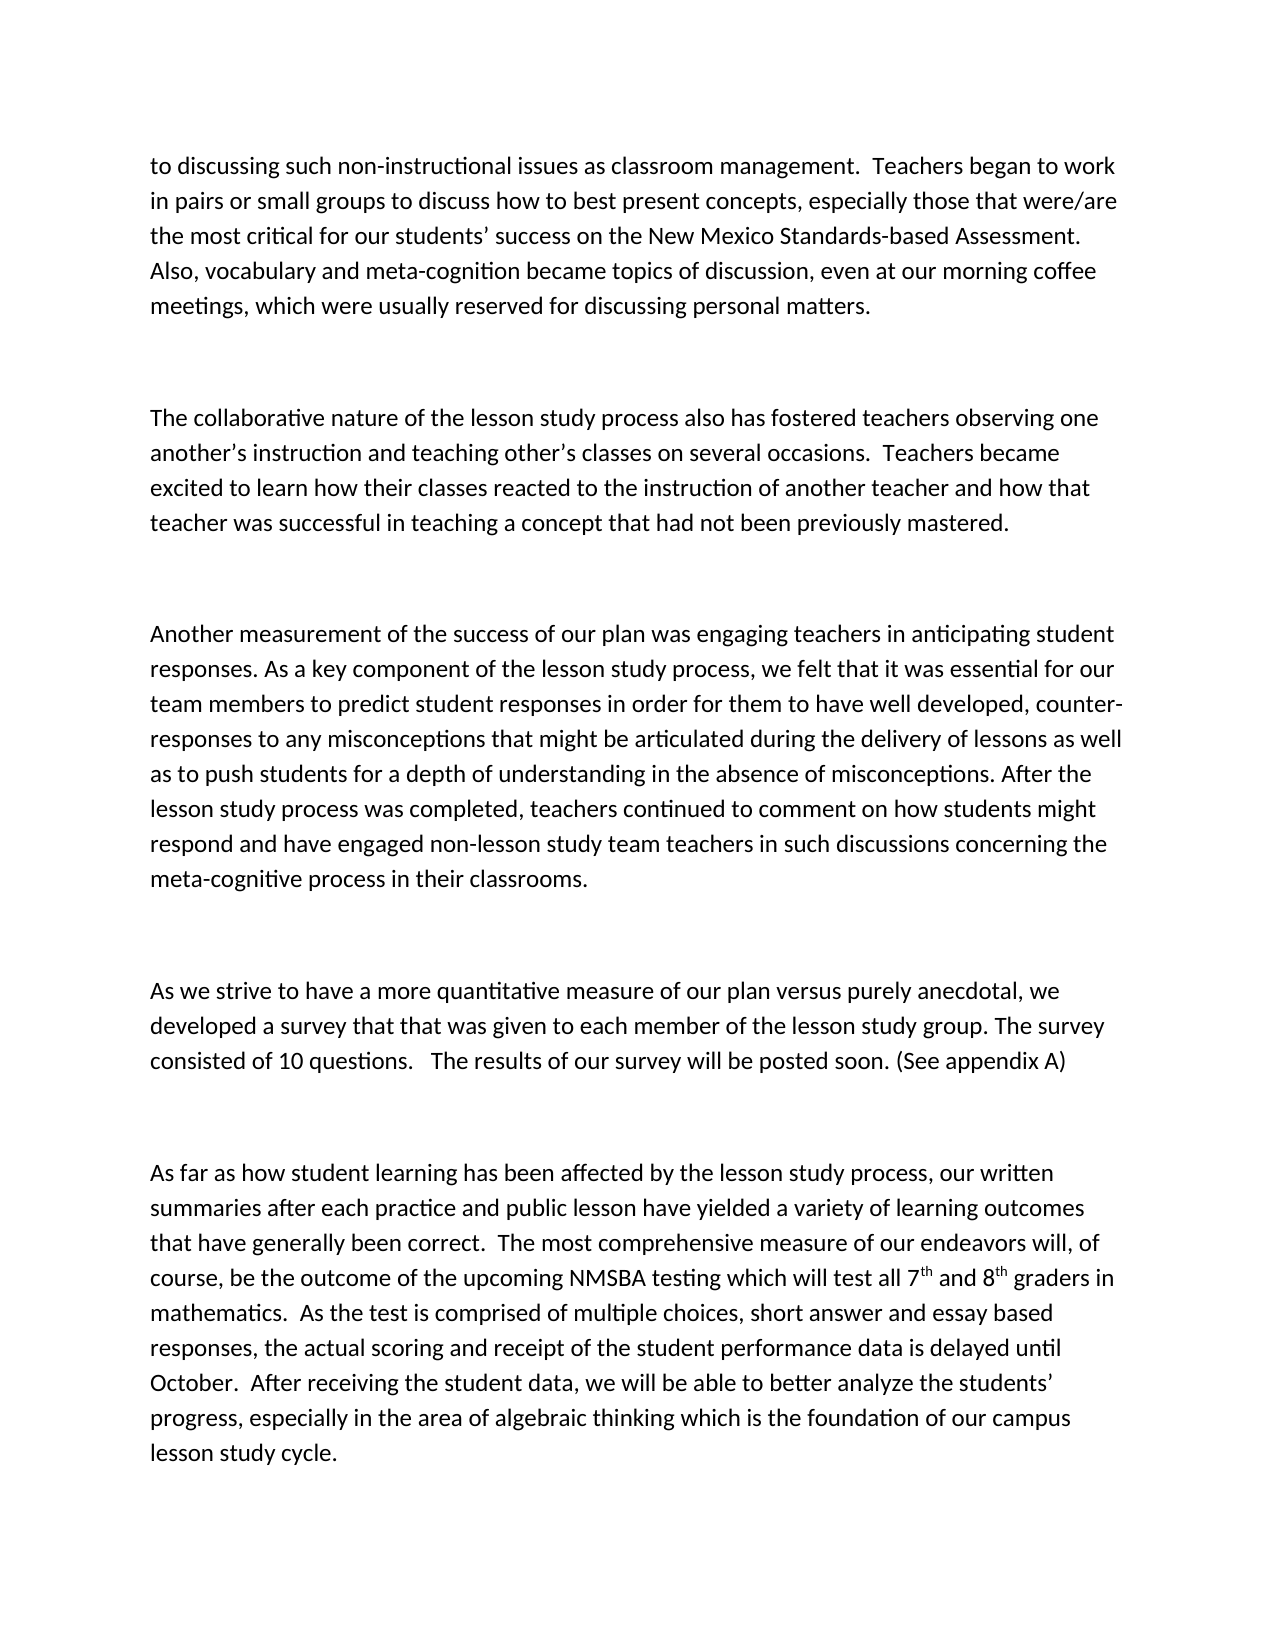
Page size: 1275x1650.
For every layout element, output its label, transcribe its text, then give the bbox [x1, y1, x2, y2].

text Another measurement of the success of our plan was engaging teachers in anticipating student responses. As a key component of the lesson study process, we felt that it was essential for our team members to predict student responses in order for them to have well developed, counter-responses to any misconceptions that might be articulated during the delivery of lessons as well as to push students for a depth of understanding in the absence of misconceptions. After the lesson study process was completed, teachers continued to comment on how students might respond and have engaged non-lesson study team teachers in such discussions concerning the meta-cognitive process in their classrooms. [150, 618, 1125, 894]
text As far as how student learning has been affected by the lesson study process, our written summaries after each practice and public lesson have yielded a variety of learning outcomes that have generally been correct. The most comprehensive measure of our endeavors will, of course, be the outcome of the upcoming NMSBA testing which will test all 7th and 8th graders in mathematics. As the test is comprised of multiple choices, short answer and essay based responses, the actual scoring and receipt of the student performance data is delayed until October. After receiving the student data, we will be able to better analyze the students’ progress, especially in the area of algebraic thinking which is the foundation of our campus lesson study cycle. [150, 1157, 1125, 1467]
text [150, 150, 1125, 321]
text As we strive to have a more quantitative measure of our plan versus purely anecdotal, we developed a survey that that was given to each member of the lesson study group. The survey consisted of 10 questions. The results of our survey will be posted soon. (See appendix A) [150, 975, 1125, 1076]
text The collaborative nature of the lesson study process also has fostered teachers observing one another’s instruction and teaching other’s classes on several occasions. Teachers became excited to learn how their classes reacted to the instruction of another teacher and how that teacher was successful in teaching a concept that had not been previously mastered. [150, 402, 1125, 537]
